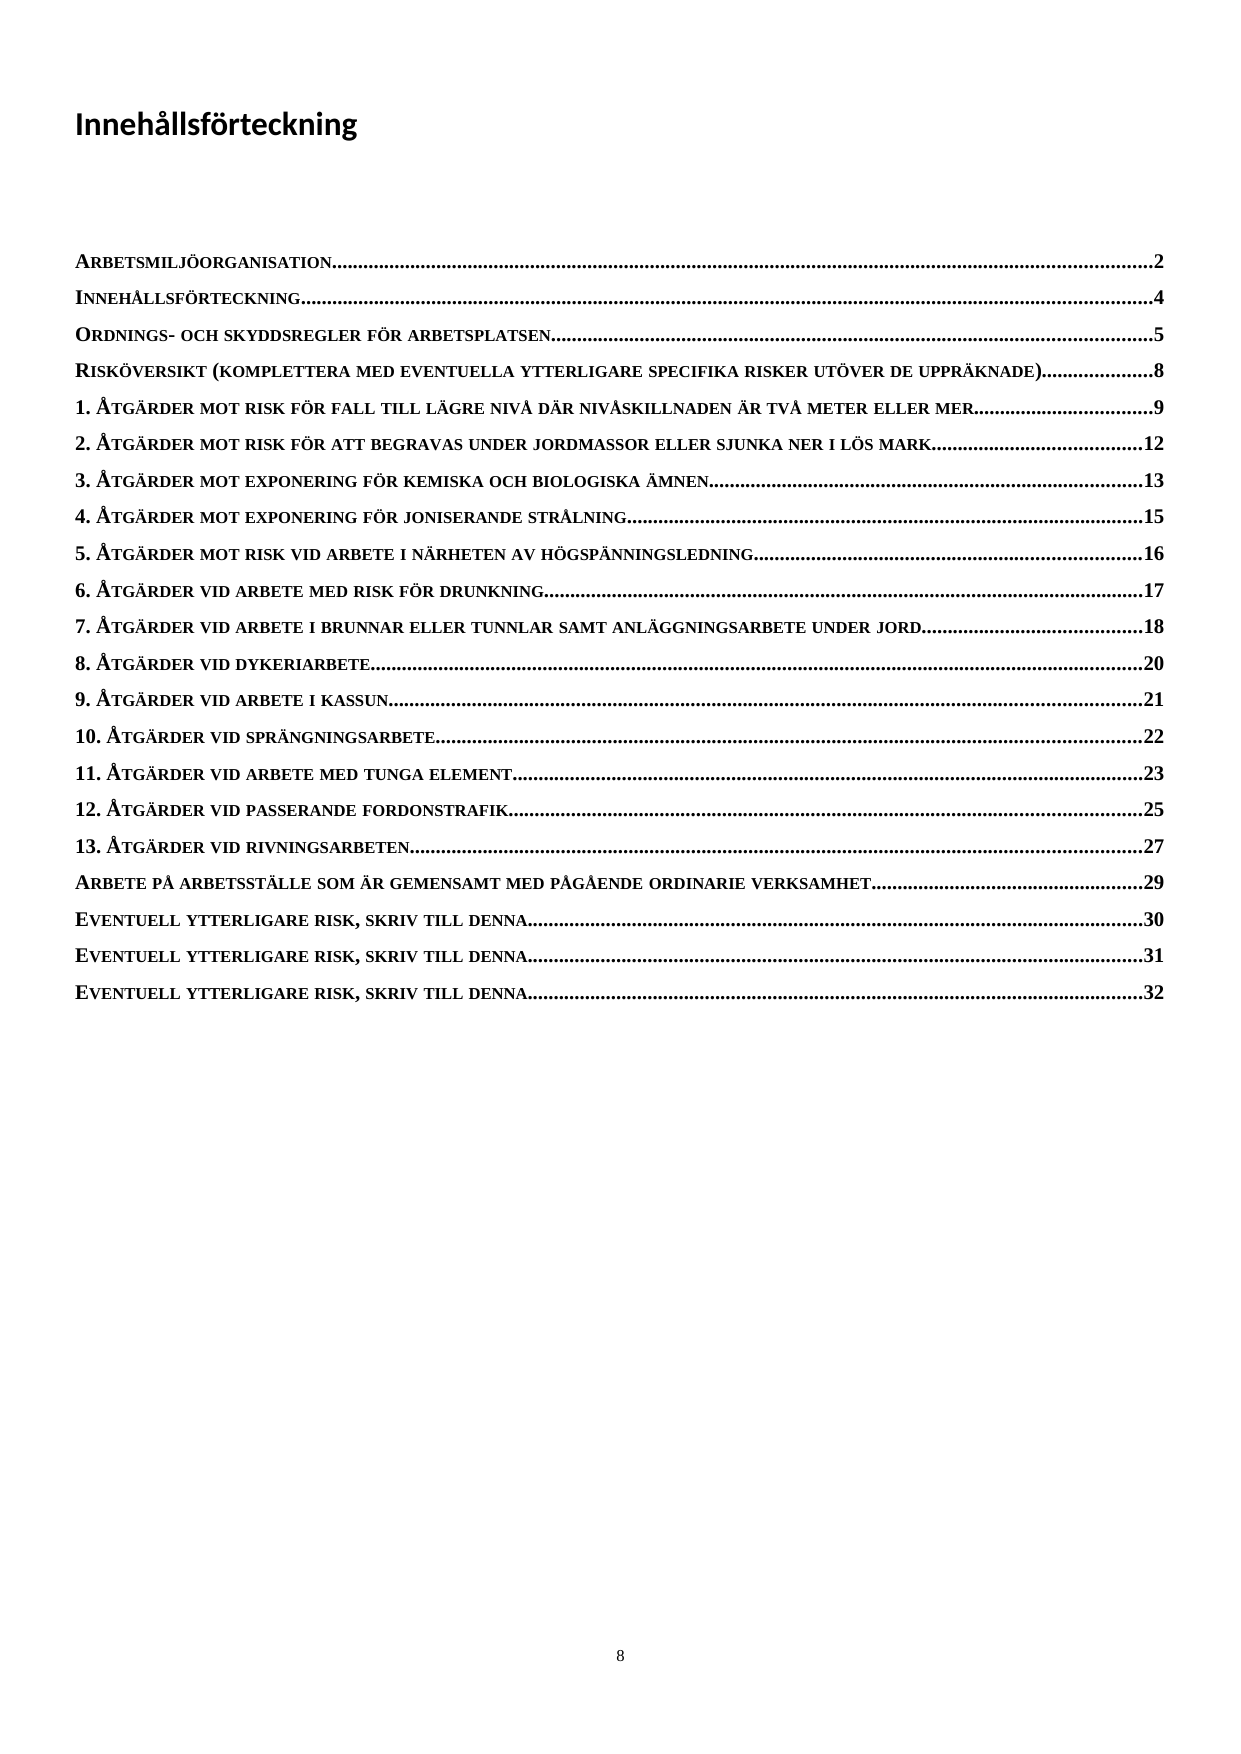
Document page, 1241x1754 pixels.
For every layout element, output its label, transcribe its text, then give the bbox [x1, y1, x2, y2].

text Innehållsförteckning 4 [75, 285, 1165, 309]
text 11. Åtgärder vid arbete med tunga element 23 [75, 760, 1165, 784]
text Risköversikt (komplettera med eventuella ytterligare specifika risker utöver de uppräknade) 8 [75, 358, 1165, 382]
text 10. Åtgärder vid sprängningsarbete 22 [75, 724, 1165, 748]
text Ordnings- och skyddsregler för arbetsplatsen 5 [75, 322, 1165, 346]
text Arbete på arbetsställe som är gemensamt med pågående ordinarie verksamhet 29 [75, 870, 1165, 894]
text Arbetsmiljöorganisation 2 [75, 248, 1165, 273]
text 7. Åtgärder vid arbete i brunnar eller tunnlar samt anläggningsarbete under jord 18 [75, 614, 1165, 638]
text 3. Åtgärder mot exponering för kemiska och biologiska ämnen 13 [75, 468, 1165, 492]
text Eventuell ytterligare risk, skriv till denna 31 [75, 943, 1165, 967]
text 12. Åtgärder vid passerande fordonstrafik 25 [75, 797, 1165, 821]
text 9. Åtgärder vid arbete i kassun 21 [75, 687, 1165, 711]
text 8. Åtgärder vid dykeriarbete 20 [75, 651, 1165, 675]
text Eventuell ytterligare risk, skriv till denna 32 [75, 980, 1165, 1004]
text 4. Åtgärder mot exponering för joniserande strålning 15 [75, 504, 1165, 528]
text 2. Åtgärder mot risk för att begravas under jordmassor eller sjunka ner i lös mark 12 [75, 431, 1165, 455]
text Eventuell ytterligare risk, skriv till denna 30 [75, 907, 1165, 931]
text 1. Åtgärder mot risk för fall till lägre nivå där nivåskillnaden är två meter eller mer 9 [75, 395, 1165, 419]
text 6. Åtgärder vid arbete med risk för drunkning 17 [75, 578, 1165, 602]
text 5. Åtgärder mot risk vid arbete i närheten av högspänningsledning 16 [75, 541, 1165, 565]
subtitle Innehållsförteckning [75, 103, 1165, 143]
text 13. Åtgärder vid rivningsarbeten 27 [75, 833, 1165, 858]
